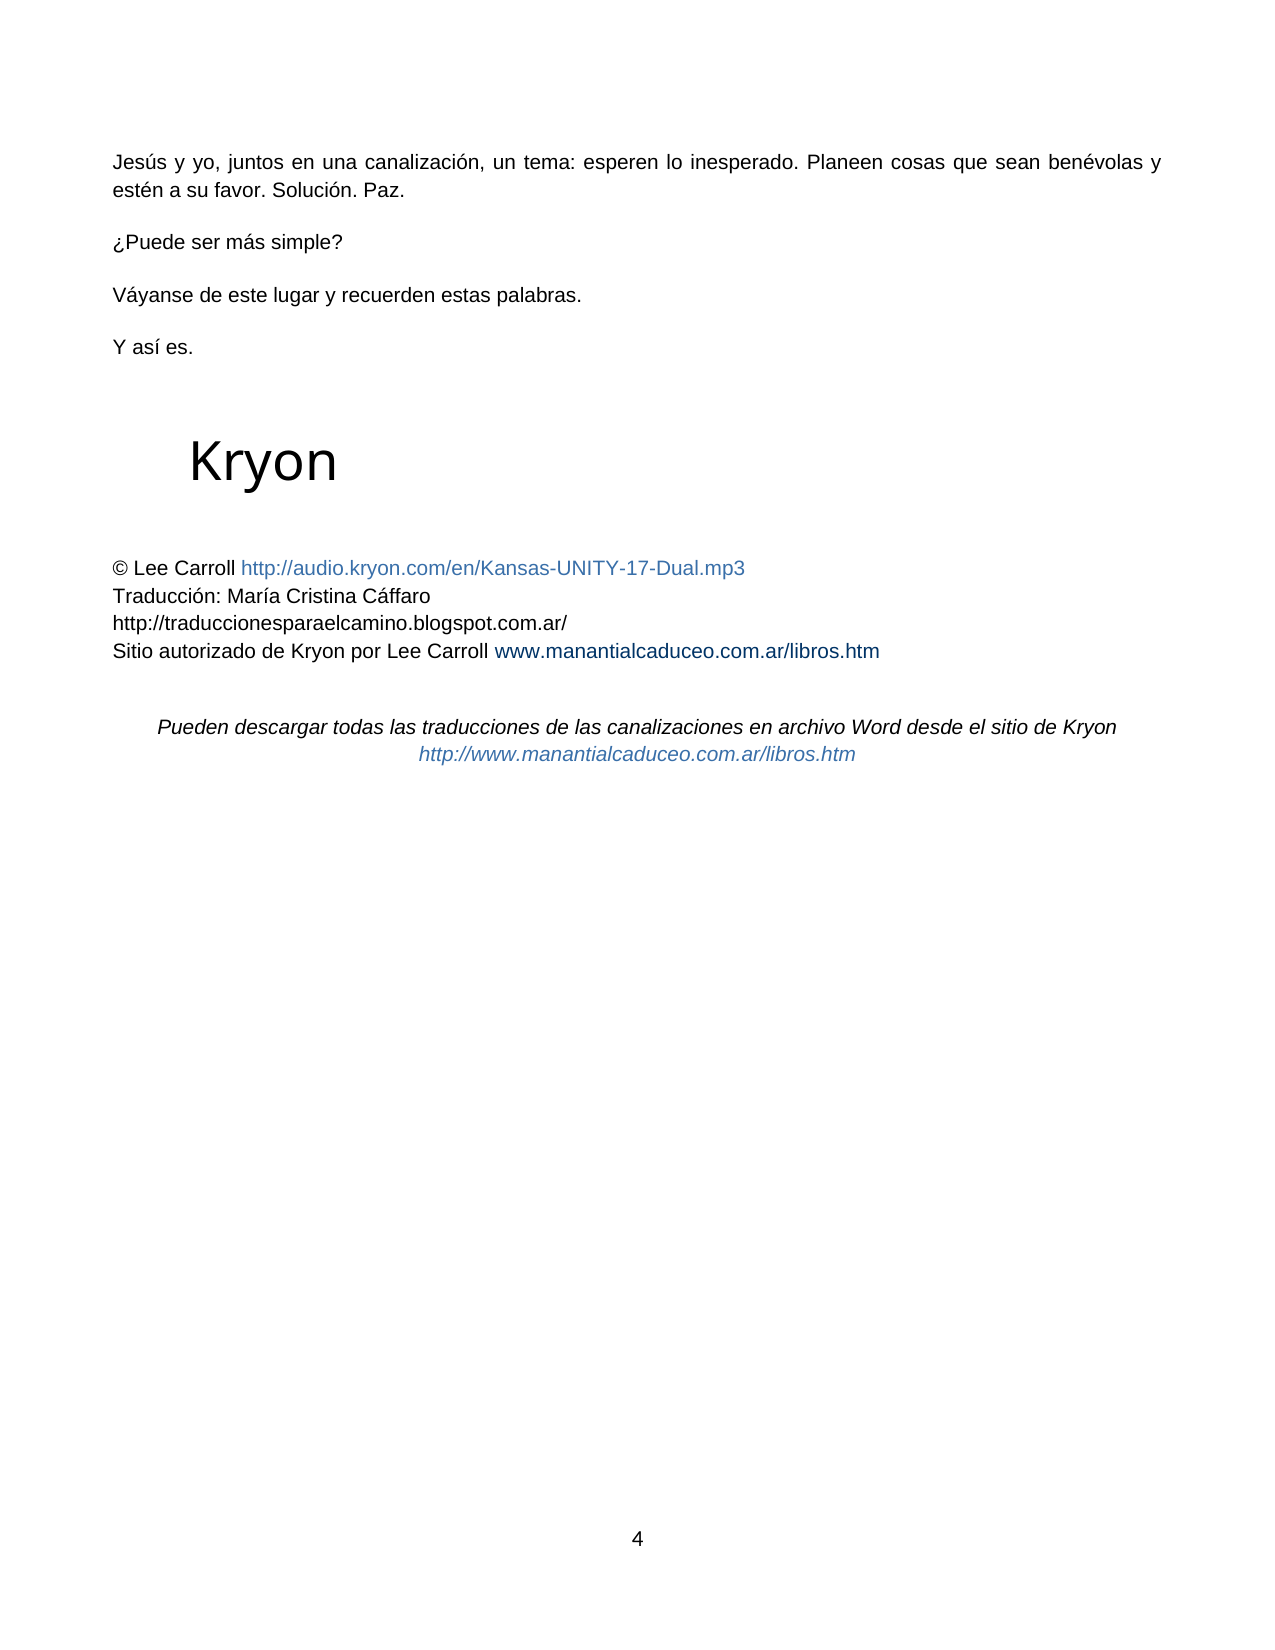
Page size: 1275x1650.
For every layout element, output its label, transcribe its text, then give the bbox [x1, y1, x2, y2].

text Jesús y yo, juntos en una canalización, un tema: esperen lo inesperado. Planeen cosas que sean benévolas y estén a su favor. Solución. Paz. [112, 150, 1162, 201]
text Y así es. [112, 335, 1162, 359]
text Pueden descargar todas las traducciones de las canalizaciones en archivo Word desde el sitio de Kryon http://www.manantialcaduceo.com.ar/libros.htm [112, 714, 1162, 766]
text Váyanse de este lugar y recuerden estas palabras. [112, 282, 1162, 306]
text Kryon [112, 387, 1162, 496]
text © Lee Carroll http://audio.kryon.com/en/Kansas-UNITY-17-Dual.mp3 Traducción: María Cristina Cáffaro http://traduccionesparaelcamino.blogspot.com.ar/ Sitio autorizado de Kryon por Lee Carroll www.manantialcaduceo.com.ar/libros.htm [112, 556, 1162, 663]
text ¿Puede ser más simple? [112, 230, 1162, 254]
